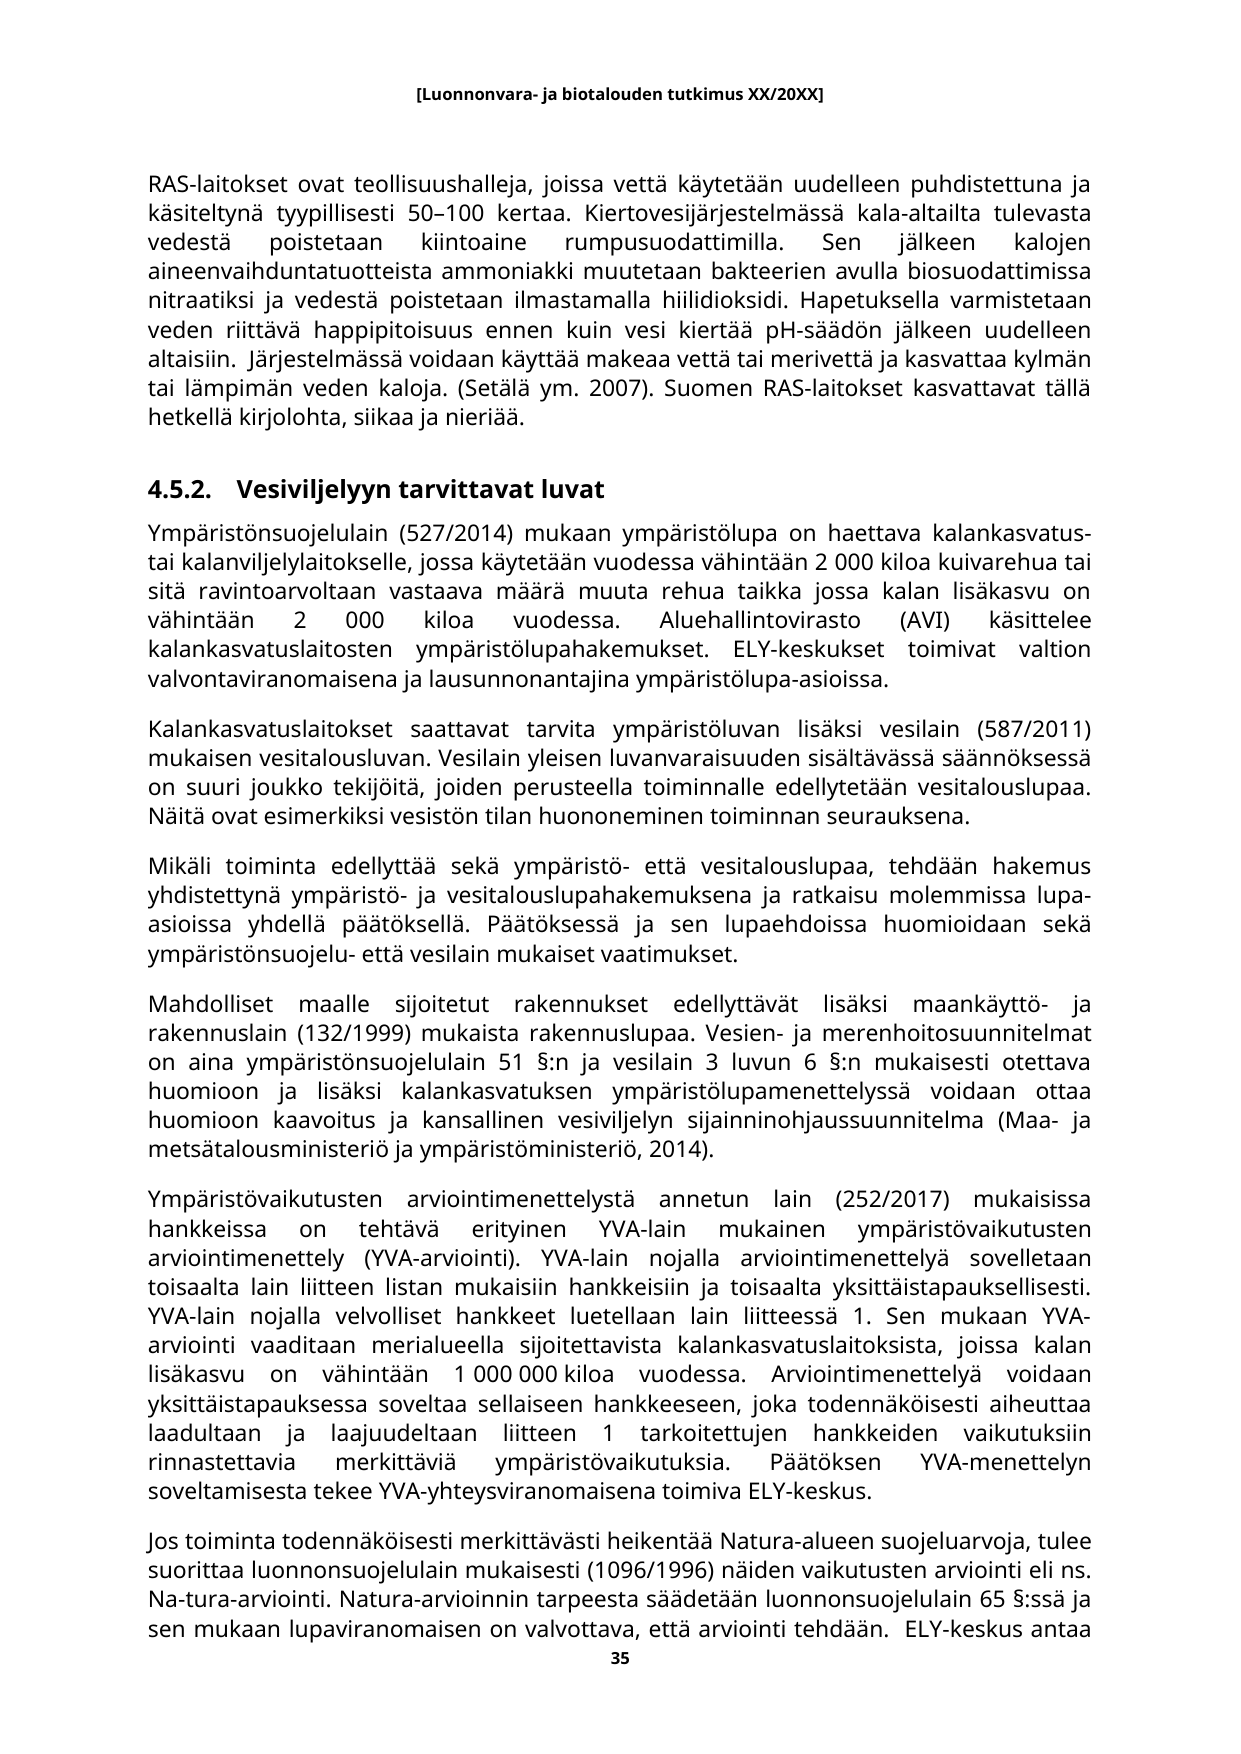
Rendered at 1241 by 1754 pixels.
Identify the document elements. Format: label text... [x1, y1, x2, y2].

subtitle Vesiviljelyyn tarvittavat luvat [148, 473, 1092, 505]
text Kalankasvatuslaitokset saattavat tarvita ympäristöluvan lisäksi vesilain (587/2011) mukaisen vesitalousluvan. Vesilain yleisen luvanvaraisuuden sisältävässä säännöksessä on suuri joukko tekijöitä, joiden perusteella toiminnalle edellytetään vesitalouslupaa. Näitä ovat esimerkiksi vesistön tilan huononeminen toiminnan seurauksena. [148, 714, 1092, 830]
text Ympäristönsuojelulain (527/2014) mukaan ympäristölupa on haettava kalankasvatus- tai kalanviljelylaitokselle, jossa käytetään vuodessa vähintään 2 000 kiloa kuivarehua tai sitä ravintoarvoltaan vastaava määrä muuta rehua taikka jossa kalan lisäkasvu on vähintään 2 000 kiloa vuodessa. Aluehallintovirasto (AVI) käsittelee kalankasvatuslaitosten ympäristölupahakemukset. ELY-keskukset toimivat valtion valvontaviranomaisena ja lausunnonantajina ympäristölupa-asioissa. [148, 518, 1092, 693]
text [148, 1526, 1092, 1643]
text Mahdolliset maalle sijoitetut rakennukset edellyttävät lisäksi maankäyttö- ja rakennuslain (132/1999) mukaista rakennuslupaa. Vesien- ja merenhoitosuunnitelmat on aina ympäristönsuojelulain 51 §:n ja vesilain 3 luvun 6 §:n mukaisesti otettava huomioon ja lisäksi kalankasvatuksen ympäristölupamenettelyssä voidaan ottaa huomioon kaavoitus ja kansallinen vesiviljelyn sijainninohjaussuunnitelma (Maa- ja metsätalousministeriö ja ympäristöministeriö, 2014). [148, 989, 1092, 1164]
text Ympäristövaikutusten arviointimenettelystä annetun lain (252/2017) mukaisissa hankkeissa on tehtävä erityinen YVA-lain mukainen ympäristövaikutusten arviointimenettely (YVA-arviointi). YVA-lain nojalla arviointimenettelyä sovelletaan toisaalta lain liitteen listan mukaisiin hankkeisiin ja toisaalta yksittäistapauksellisesti. YVA-lain nojalla velvolliset hankkeet luetellaan lain liitteessä 1. Sen mukaan YVA-arviointi vaaditaan merialueella sijoitettavista kalankasvatuslaitoksista, joissa kalan lisäkasvu on vähintään 1 000 000 kiloa vuodessa. Arviointimenettelyä voidaan yksittäistapauksessa soveltaa sellaiseen hankkeeseen, joka todennäköisesti aiheuttaa laadultaan ja laajuudeltaan liitteen 1 tarkoitettujen hankkeiden vaikutuksiin rinnastettavia merkittäviä ympäristövaikutuksia. Päätöksen YVA-menettelyn soveltamisesta tekee YVA-yhteysviranomaisena toimiva ELY-keskus. [148, 1184, 1092, 1505]
text Mikäli toiminta edellyttää sekä ympäristö- että vesitalouslupaa, tehdään hakemus yhdistettynä ympäristö- ja vesitalouslupahakemuksena ja ratkaisu molemmissa lupa-asioissa yhdellä päätöksellä. Päätöksessä ja sen lupaehdoissa huomioidaan sekä ympäristönsuojelu- että vesilain mukaiset vaatimukset. [148, 851, 1092, 968]
text RAS-laitokset ovat teollisuushalleja, joissa vettä käytetään uudelleen puhdistettuna ja käsiteltynä tyypillisesti 50–100 kertaa. Kiertovesijärjestelmässä kala-altailta tulevasta vedestä poistetaan kiintoaine rumpusuodattimilla. Sen jälkeen kalojen aineenvaihduntatuotteista ammoniakki muutetaan bakteerien avulla biosuodattimissa nitraatiksi ja vedestä poistetaan ilmastamalla hiilidioksidi. Hapetuksella varmistetaan veden riittävä happipitoisuus ennen kuin vesi kiertää pH-säädön jälkeen uudelleen altaisiin. Järjestelmässä voidaan käyttää makeaa vettä tai merivettä ja kasvattaa kylmän tai lämpimän veden kaloja. (Setälä ym. 2007). Suomen RAS-laitokset kasvattavat tällä hetkellä kirjolohta, siikaa ja nieriää. [148, 169, 1092, 431]
